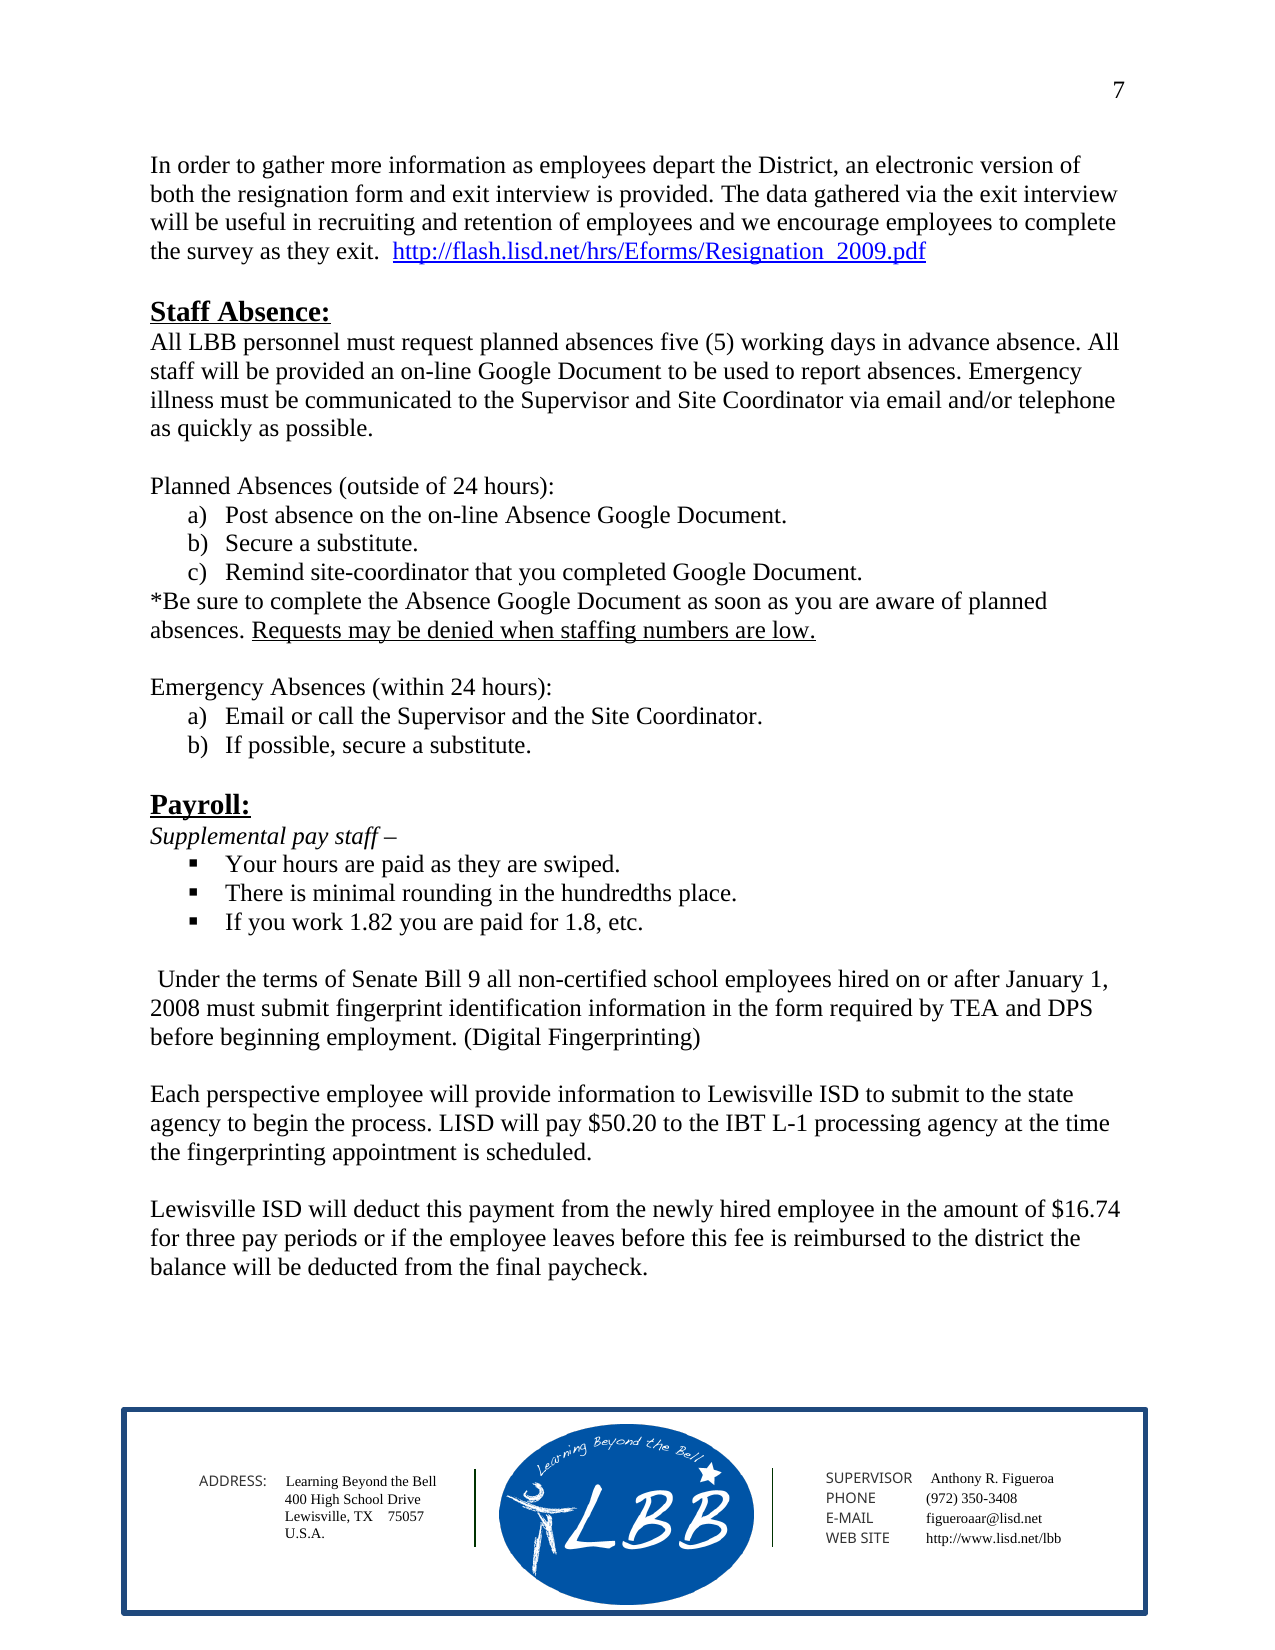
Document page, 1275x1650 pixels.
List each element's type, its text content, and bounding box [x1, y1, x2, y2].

text Staff Absence: [150, 294, 1125, 327]
text Emergency Absences (within 24 hours): [150, 672, 1125, 701]
list Post absence on the on-line Absence Google Document. [187, 500, 1125, 528]
list If possible, secure a substitute. [187, 730, 1125, 758]
text Under the terms of Senate Bill 9 all non-certified school employees hired on or after January 1, 2008 must submit fingerprint identification information in the form required by TEA and DPS before beginning employment. (Digital Fingerprinting) [150, 964, 1125, 1051]
list There is minimal rounding in the hundredths place. [187, 878, 1125, 907]
list Remind site-coordinator that you completed Google Document. [187, 557, 1125, 586]
list If you work 1.82 you are paid for 1.8, etc. [187, 907, 1125, 936]
text In order to gather more information as employees depart the District, an electronic version of both the resignation form and exit interview is provided. The data gathered via the exit interview will be useful in recruiting and retention of employees and we encourage employees to complete the survey as they exit. http://flash.lisd.net/hrs/Eforms/Resignation_2009.pdf [150, 150, 1125, 265]
text *Be sure to complete the Absence Google Document as soon as you are aware of planned absences. Requests may be denied when staffing numbers are low. [150, 586, 1125, 643]
text Each perspective employee will provide information to Lewisville ISD to submit to the state agency to begin the process. LISD will pay $50.20 to the IBT L-1 processing agency at the time the fingerprinting appointment is scheduled. [150, 1079, 1125, 1166]
text Supplemental pay staff – [150, 821, 1125, 849]
picture [499, 1421, 754, 1605]
text Payroll: [150, 787, 1125, 821]
list Your hours are paid as they are swiped. [187, 849, 1125, 878]
list Email or call the Supervisor and the Site Coordinator. [187, 701, 1125, 730]
text All LBB personnel must request planned absences five (5) working days in advance absence. All staff will be provided an on-line Google Document to be used to report absences. Emergency illness must be communicated to the Supervisor and Site Coordinator via email and/or telephone as quickly as possible. [150, 327, 1125, 442]
list Secure a substitute. [187, 528, 1125, 557]
text Planned Absences (outside of 24 hours): [150, 471, 1125, 500]
text Lewisville ISD will deduct this payment from the newly hired employee in the amount of $16.74 for three pay periods or if the employee leaves before this fee is reimbursed to the district the balance will be deducted from the final paycheck. [150, 1194, 1125, 1281]
